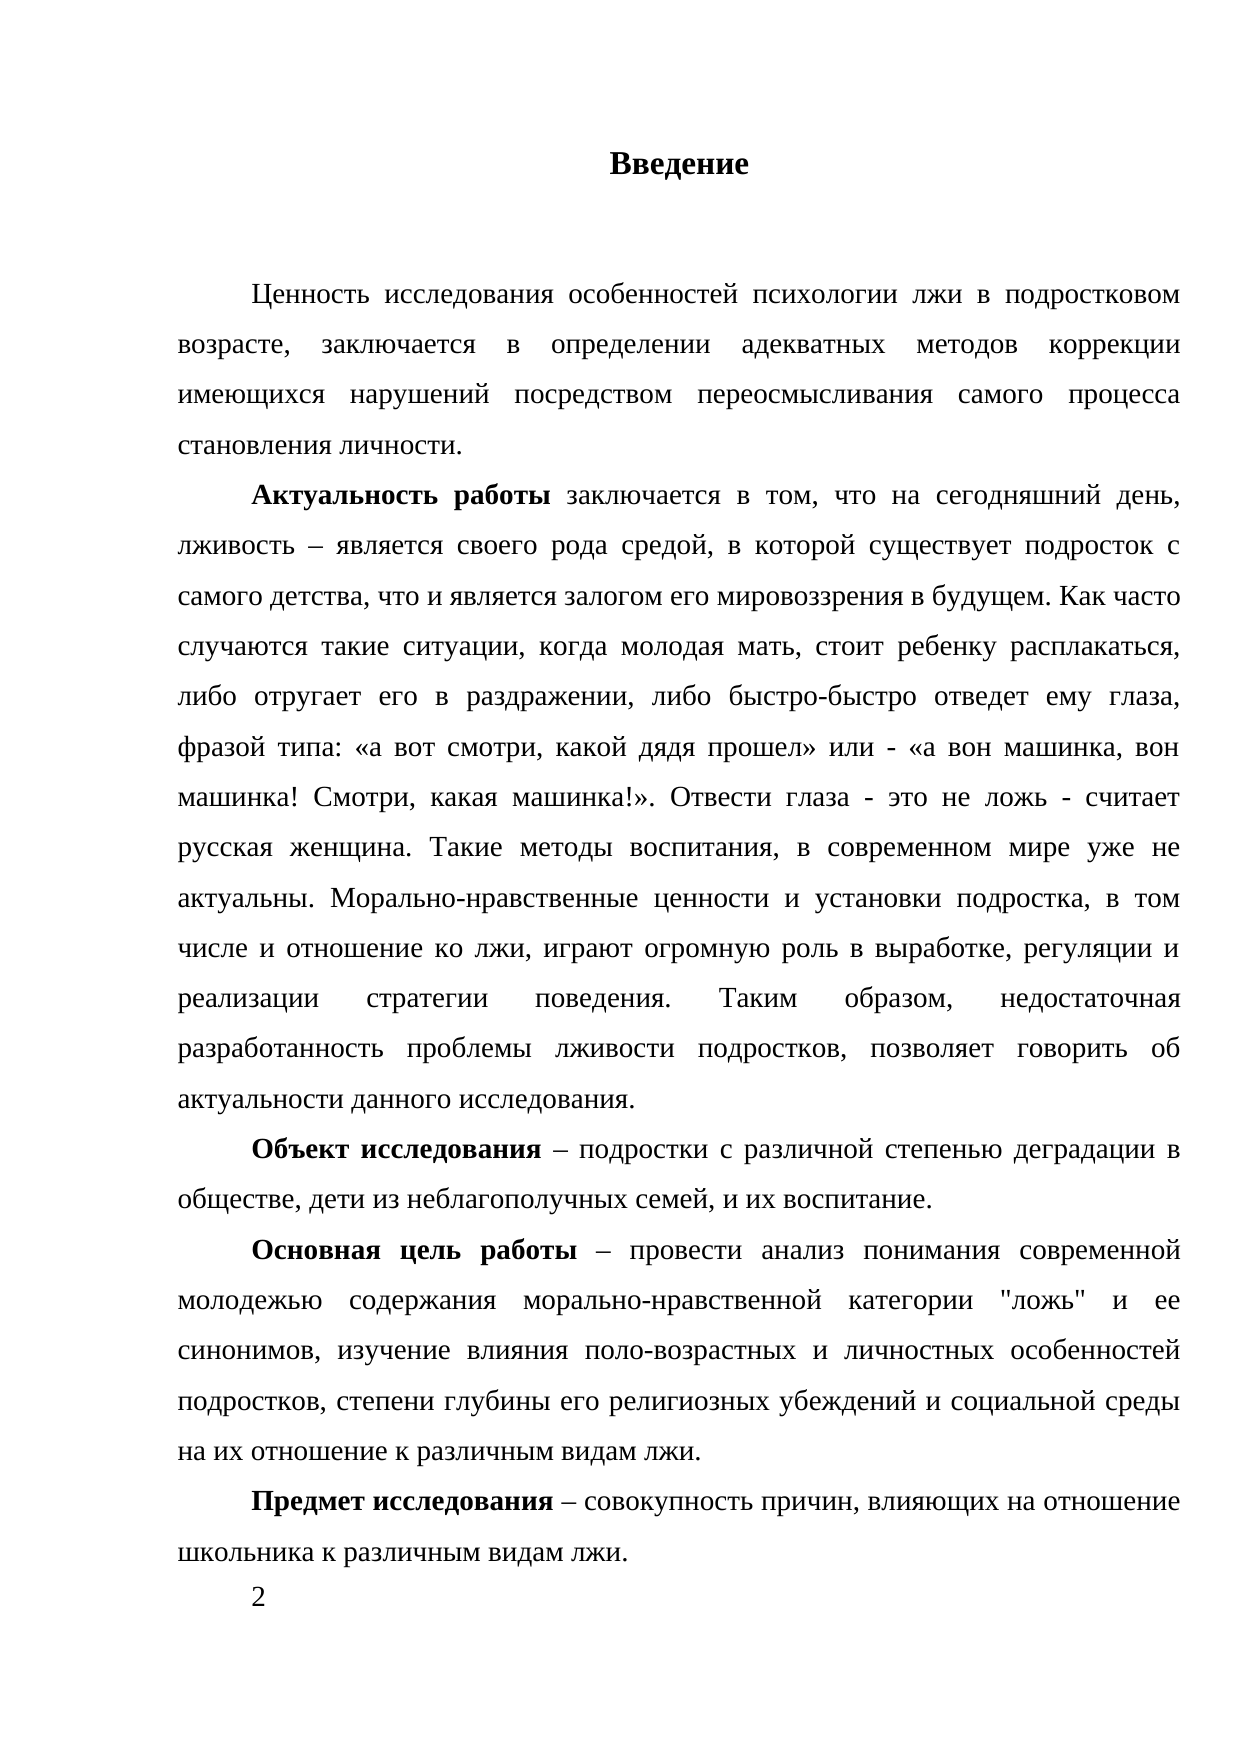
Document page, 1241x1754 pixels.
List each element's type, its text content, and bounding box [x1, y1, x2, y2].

text Предмет исследования – совокупность причин, влияющих на отношение школьника к различным видам лжи. [177, 1483, 1181, 1567]
text Основная цель работы – провести анализ понимания современной молодежью содержания морально-нравственной категории "ложь" и ее синонимов, изучение влияния поло-возрастных и личностных особенностей подростков, степени глубины его религиозных убеждений и социальной среды на их отношение к различным видам лжи. [177, 1232, 1181, 1467]
subtitle Введение [177, 143, 1181, 181]
text Объект исследования – подростки с различной степенью деградации в обществе, дети из неблагополучных семей, и их воспитание. [177, 1131, 1181, 1215]
text Актуальность работы заключается в том, что на сегодняшний день, лживость – является своего рода средой, в которой существует подросток с самого детства, что и является залогом его мировоззрения в будущем. Как часто случаются такие ситуации, когда молодая мать, стоит ребенку расплакаться, либо отругает его в раздражении, либо быстро-быстро отведет ему глаза, фразой типа: «а вот смотри, какой дядя прошел» или - «а вон машинка, вон машинка! Смотри, какая машинка!». Отвести глаза - это не ложь - считает русская женщина. Такие методы воспитания, в современном мире уже не актуальны. Морально-нравственные ценности и установки подростка, в том числе и отношение ко лжи, играют огромную роль в выработке, регуляции и реализации стратегии поведения. Таким образом, недостаточная разработанность проблемы лживости подростков, позволяет говорить об актуальности данного исследования. [177, 477, 1181, 1114]
text Ценность исследования особенностей психологии лжи в подростковом возрасте, заключается в определении адекватных методов коррекции имеющихся нарушений посредством переосмысливания самого процесса становления личности. [177, 276, 1181, 460]
